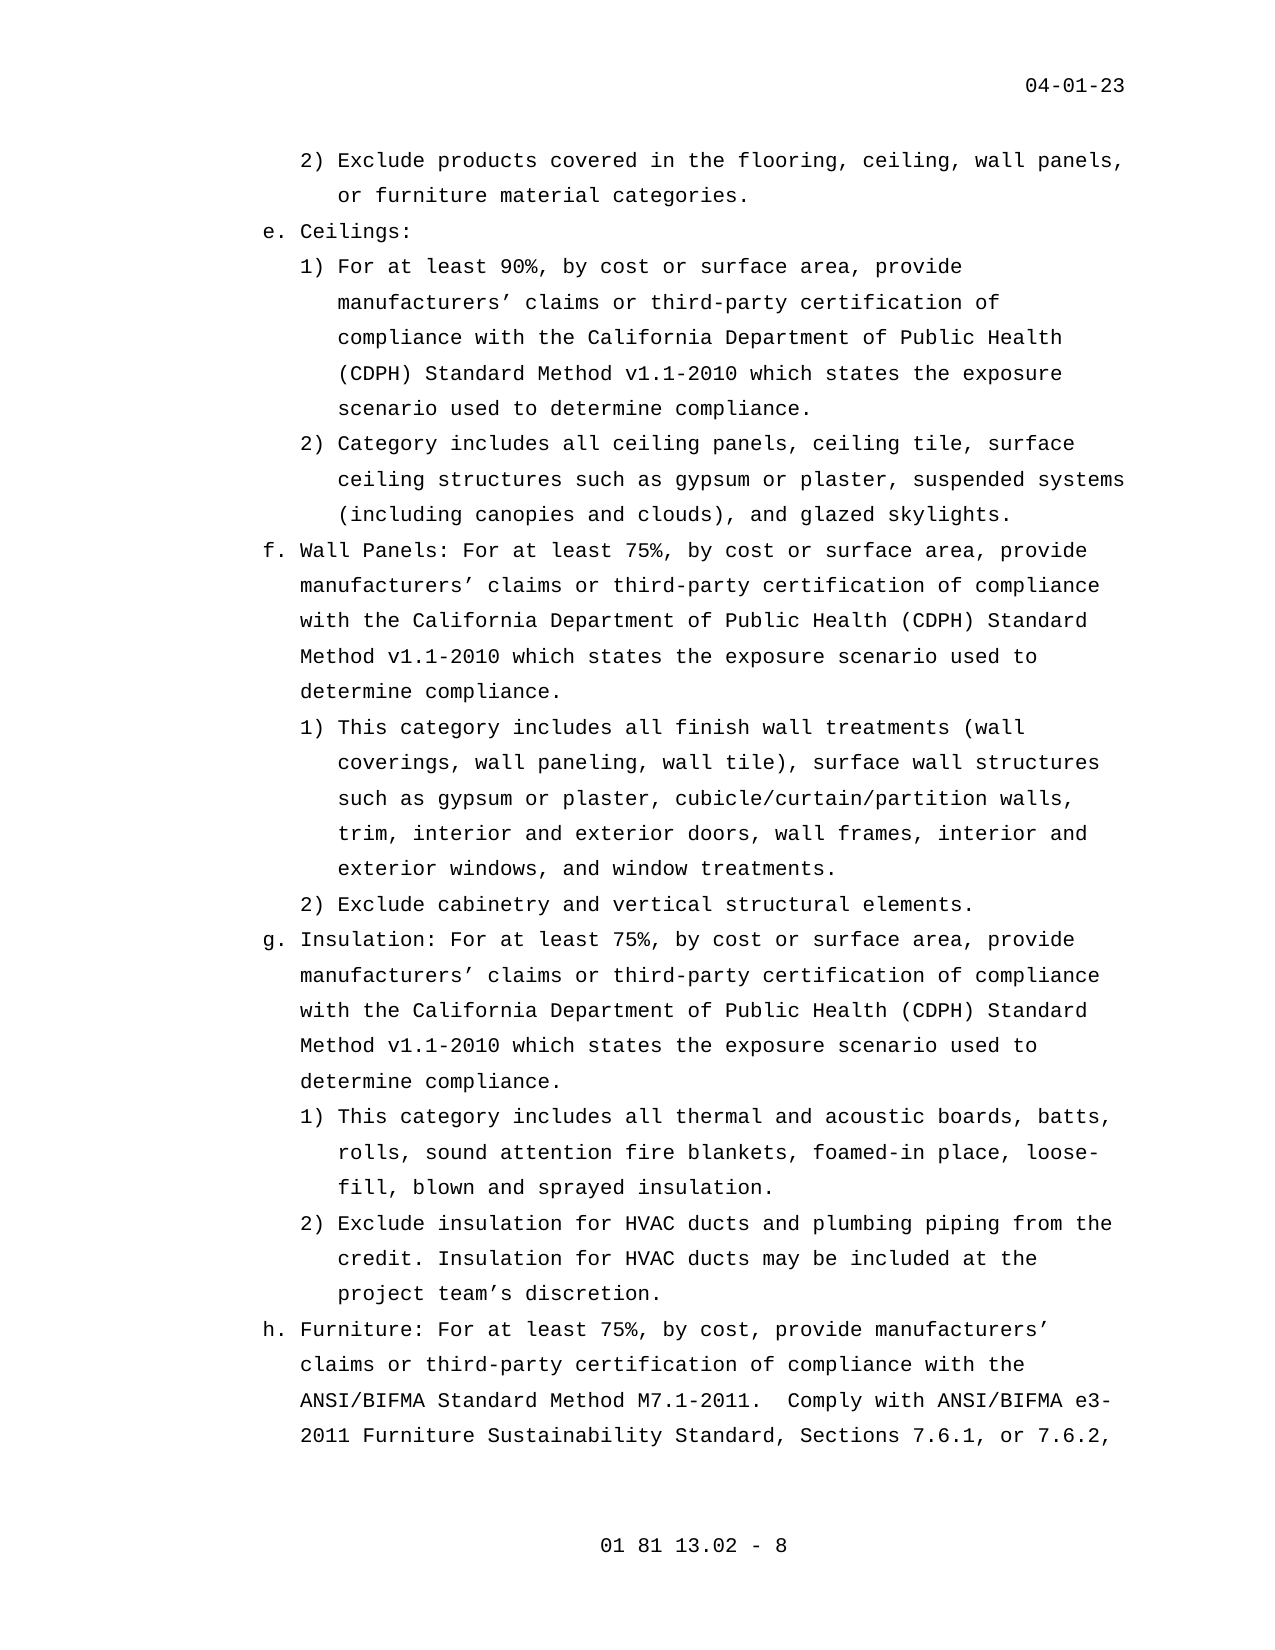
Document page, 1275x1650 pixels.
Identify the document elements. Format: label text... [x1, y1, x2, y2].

text For at least 90%, by cost or surface area, provide manufacturers’ claims or third-party certification of compliance with the California Department of Public Health (CDPH) Standard Method v1.1-2010 which states the exposure scenario used to determine compliance. [300, 256, 1125, 422]
text This category includes all thermal and acoustic boards, batts, rolls, sound attention fire blankets, foamed-in place, loose-fill, blown and sprayed insulation. [300, 1106, 1125, 1201]
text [262, 1319, 1125, 1449]
text Ceilings: [262, 221, 1125, 244]
text Exclude insulation for HVAC ducts and plumbing piping from the credit. Insulation for HVAC ducts may be included at the project team’s discretion. [300, 1212, 1125, 1307]
text Category includes all ceiling panels, ceiling tile, surface ceiling structures such as gypsum or plaster, suspended systems (including canopies and clouds), and glazed skylights. [300, 433, 1125, 528]
text This category includes all finish wall treatments (wall coverings, wall paneling, wall tile), surface wall structures such as gypsum or plaster, cubicle/curtain/partition walls, trim, interior and exterior doors, wall frames, interior and exterior windows, and window treatments. [300, 717, 1125, 882]
text Exclude cabinetry and vertical structural elements. [300, 894, 1125, 917]
text Exclude products covered in the flooring, ceiling, wall panels, or furniture material categories. [300, 150, 1125, 209]
text Insulation: For at least 75%, by cost or surface area, provide manufacturers’ claims or third-party certification of compliance with the California Department of Public Health (CDPH) Standard Method v1.1-2010 which states the exposure scenario used to determine compliance. [262, 929, 1125, 1094]
text Wall Panels: For at least 75%, by cost or surface area, provide manufacturers’ claims or third-party certification of compliance with the California Department of Public Health (CDPH) Standard Method v1.1-2010 which states the exposure scenario used to determine compliance. [262, 539, 1125, 705]
